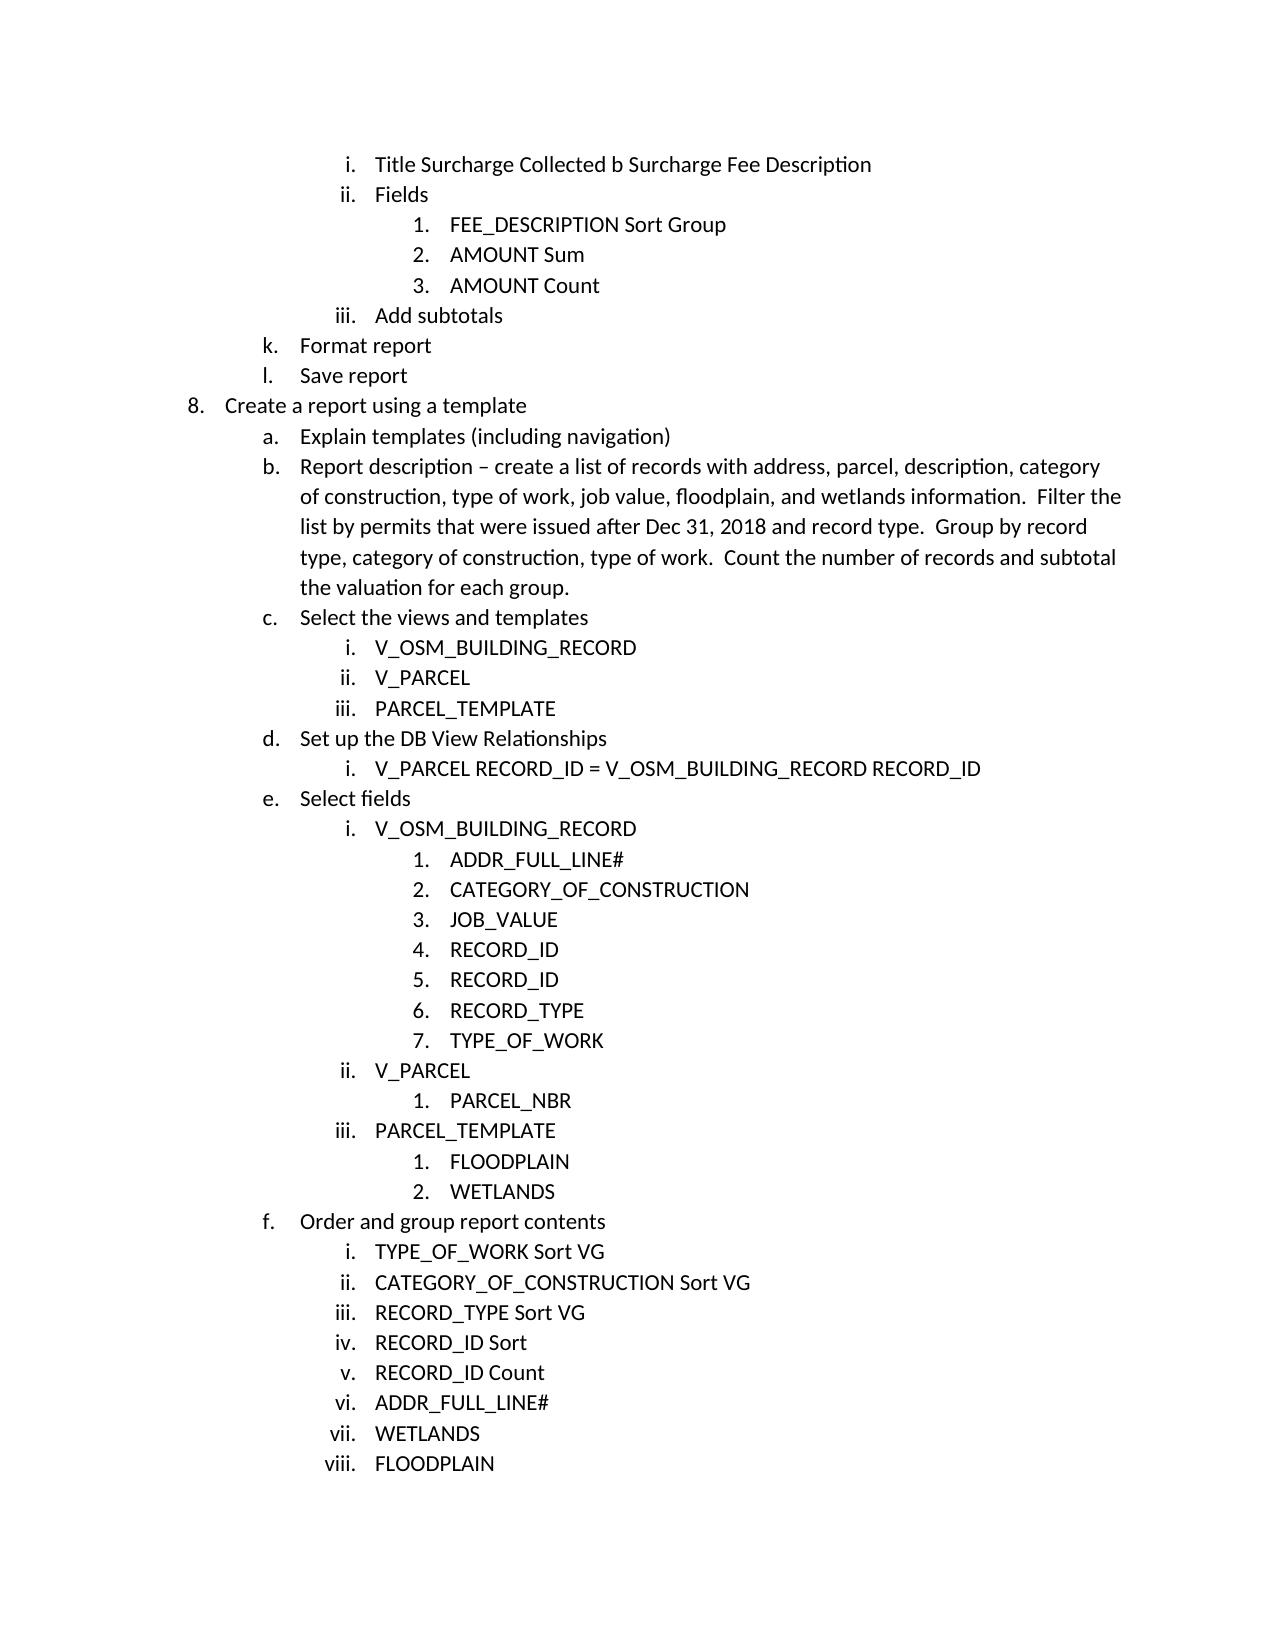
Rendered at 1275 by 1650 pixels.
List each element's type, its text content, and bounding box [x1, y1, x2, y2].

list V_PARCEL RECORD_ID = V_OSM_BUILDING_RECORD RECORD_ID [356, 754, 1125, 782]
list WETLANDS [356, 1419, 1125, 1447]
list ADDR_FULL_LINE# [412, 845, 1125, 873]
list Explain templates (including navigation) [262, 422, 1125, 450]
list AMOUNT Sum [412, 241, 1125, 269]
list PARCEL_NBR [412, 1086, 1125, 1114]
list V_OSM_BUILDING_RECORD [356, 633, 1125, 661]
list Format report [262, 331, 1125, 359]
list Report description – create a list of records with address, parcel, description, category of construction, type of work, job value, floodplain, and wetlands information. Filter the list by permits that were issued after Dec 31, 2018 and record type. Group by record type, category of construction, type of work. Count the number of records and subtotal the valuation for each group. [262, 452, 1125, 601]
list PARCEL_TEMPLATE [356, 1117, 1125, 1145]
list FLOODPLAIN [412, 1147, 1125, 1175]
list FEE_DESCRIPTION Sort Group [412, 210, 1125, 238]
list Order and group report contents [262, 1207, 1125, 1235]
list FLOODPLAIN [356, 1449, 1125, 1477]
list RECORD_ID [412, 966, 1125, 994]
list TYPE_OF_WORK [412, 1026, 1125, 1054]
list Select fields [262, 784, 1125, 812]
list RECORD_TYPE Sort VG [356, 1298, 1125, 1326]
list RECORD_ID Sort [356, 1328, 1125, 1356]
list V_OSM_BUILDING_RECORD [356, 814, 1125, 843]
list TYPE_OF_WORK Sort VG [356, 1237, 1125, 1266]
list CATEGORY_OF_CONSTRUCTION Sort VG [356, 1268, 1125, 1296]
list JOB_VALUE [412, 905, 1125, 933]
list PARCEL_TEMPLATE [356, 694, 1125, 722]
list RECORD_ID Count [356, 1358, 1125, 1386]
list V_PARCEL [356, 1056, 1125, 1084]
list ADDR_FULL_LINE# [356, 1388, 1125, 1417]
list RECORD_ID [412, 935, 1125, 963]
list Title Surcharge Collected b Surcharge Fee Description [356, 150, 1125, 178]
list Add subtotals [356, 301, 1125, 329]
list Create a report using a template [187, 392, 1125, 420]
list RECORD_TYPE [412, 996, 1125, 1024]
list V_PARCEL [356, 663, 1125, 692]
list AMOUNT Count [412, 271, 1125, 299]
list Fields [356, 180, 1125, 208]
list Select the views and templates [262, 603, 1125, 631]
list CATEGORY_OF_CONSTRUCTION [412, 875, 1125, 903]
list WETLANDS [412, 1177, 1125, 1205]
list Save report [262, 361, 1125, 389]
list Set up the DB View Relationships [262, 724, 1125, 752]
